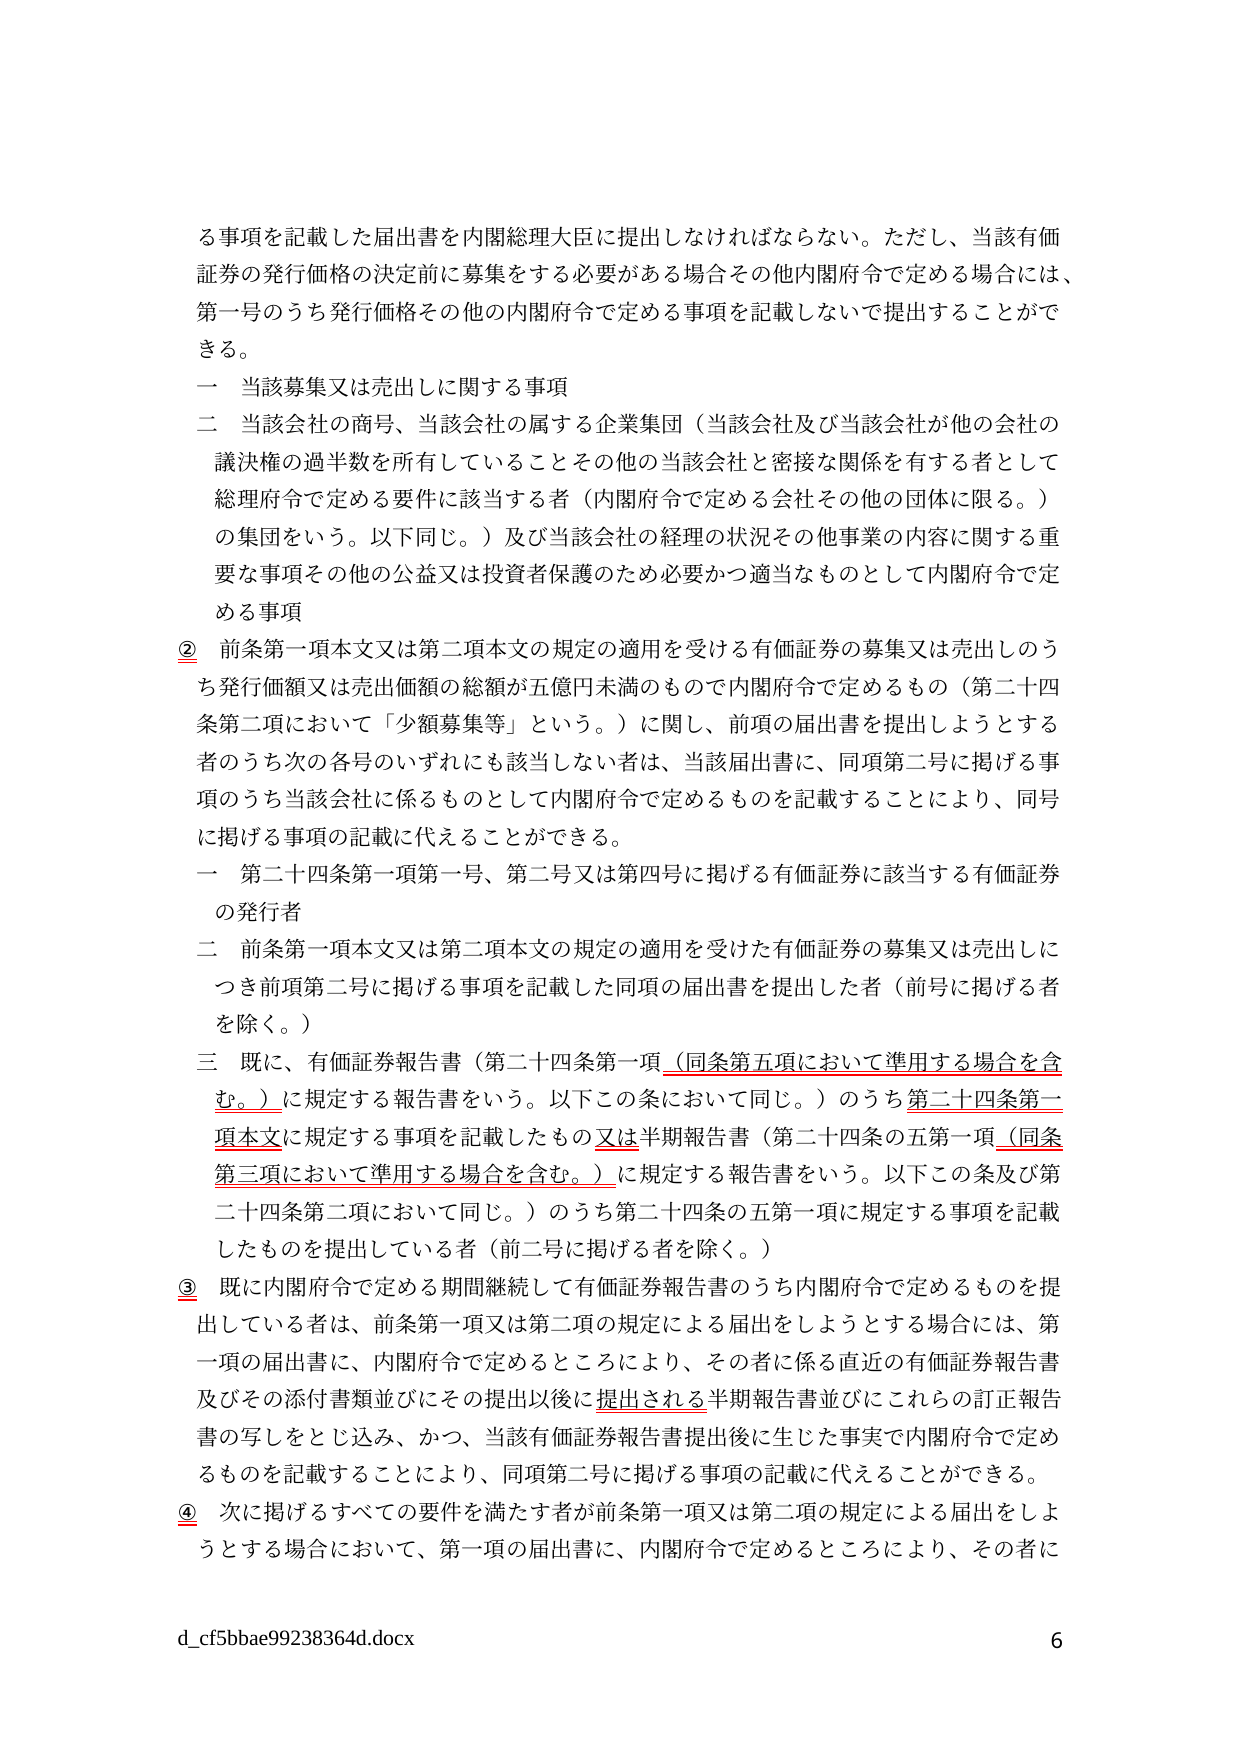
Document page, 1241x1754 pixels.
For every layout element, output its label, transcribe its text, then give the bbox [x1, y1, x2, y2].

text ③ 既に内閣府令で定める期間継続して有価証券報告書のうち内閣府令で定めるものを提出している者は、前条第一項又は第二項の規定による届出をしようとする場合には、第一項の届出書に、内閣府令で定めるところにより、その者に係る直近の有価証券報告書及びその添付書類並びにその提出以後に提出される半期報告書並びにこれらの訂正報告書の写しをとじ込み、かつ、当該有価証券報告書提出後に生じた事実で内閣府令で定めるものを記載することにより、同項第二号に掲げる事項の記載に代えることができる。 [177, 1267, 1063, 1492]
text 一 当該募集又は売出しに関する事項 [196, 367, 1063, 404]
text 二 前条第一項本文又は第二項本文の規定の適用を受けた有価証券の募集又は売出しにつき前項第二号に掲げる事項を記載した同項の届出書を提出した者（前号に掲げる者を除く。） [196, 929, 1063, 1042]
text ② 前条第一項本文又は第二項本文の規定の適用を受ける有価証券の募集又は売出しのうち発行価額又は売出価額の総額が五億円未満のもので内閣府令で定めるもの（第二十四条第二項において「少額募集等」という。）に関し、前項の届出書を提出しようとする者のうち次の各号のいずれにも該当しない者は、当該届出書に、同項第二号に掲げる事項のうち当該会社に係るものとして内閣府令で定めるものを記載することにより、同号に掲げる事項の記載に代えることができる。 [177, 629, 1063, 854]
text 一 第二十四条第一項第一号、第二号又は第四号に掲げる有価証券に該当する有価証券の発行者 [196, 854, 1063, 929]
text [177, 217, 1063, 367]
text 二 当該会社の商号、当該会社の属する企業集団（当該会社及び当該会社が他の会社の議決権の過半数を所有していることその他の当該会社と密接な関係を有する者として総理府令で定める要件に該当する者（内閣府令で定める会社その他の団体に限る。）の集団をいう。以下同じ。）及び当該会社の経理の状況その他事業の内容に関する重要な事項その他の公益又は投資者保護のため必要かつ適当なものとして内閣府令で定める事項 [196, 404, 1063, 629]
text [177, 1492, 1063, 1567]
text 三 既に、有価証券報告書（第二十四条第一項（同条第五項において準用する場合を含む。）に規定する報告書をいう。以下この条において同じ。）のうち第二十四条第一項本文に規定する事項を記載したもの又は半期報告書（第二十四条の五第一項（同条第三項において準用する場合を含む。）に規定する報告書をいう。以下この条及び第二十四条第二項において同じ。）のうち第二十四条の五第一項に規定する事項を記載したものを提出している者（前二号に掲げる者を除く。） [196, 1042, 1063, 1267]
